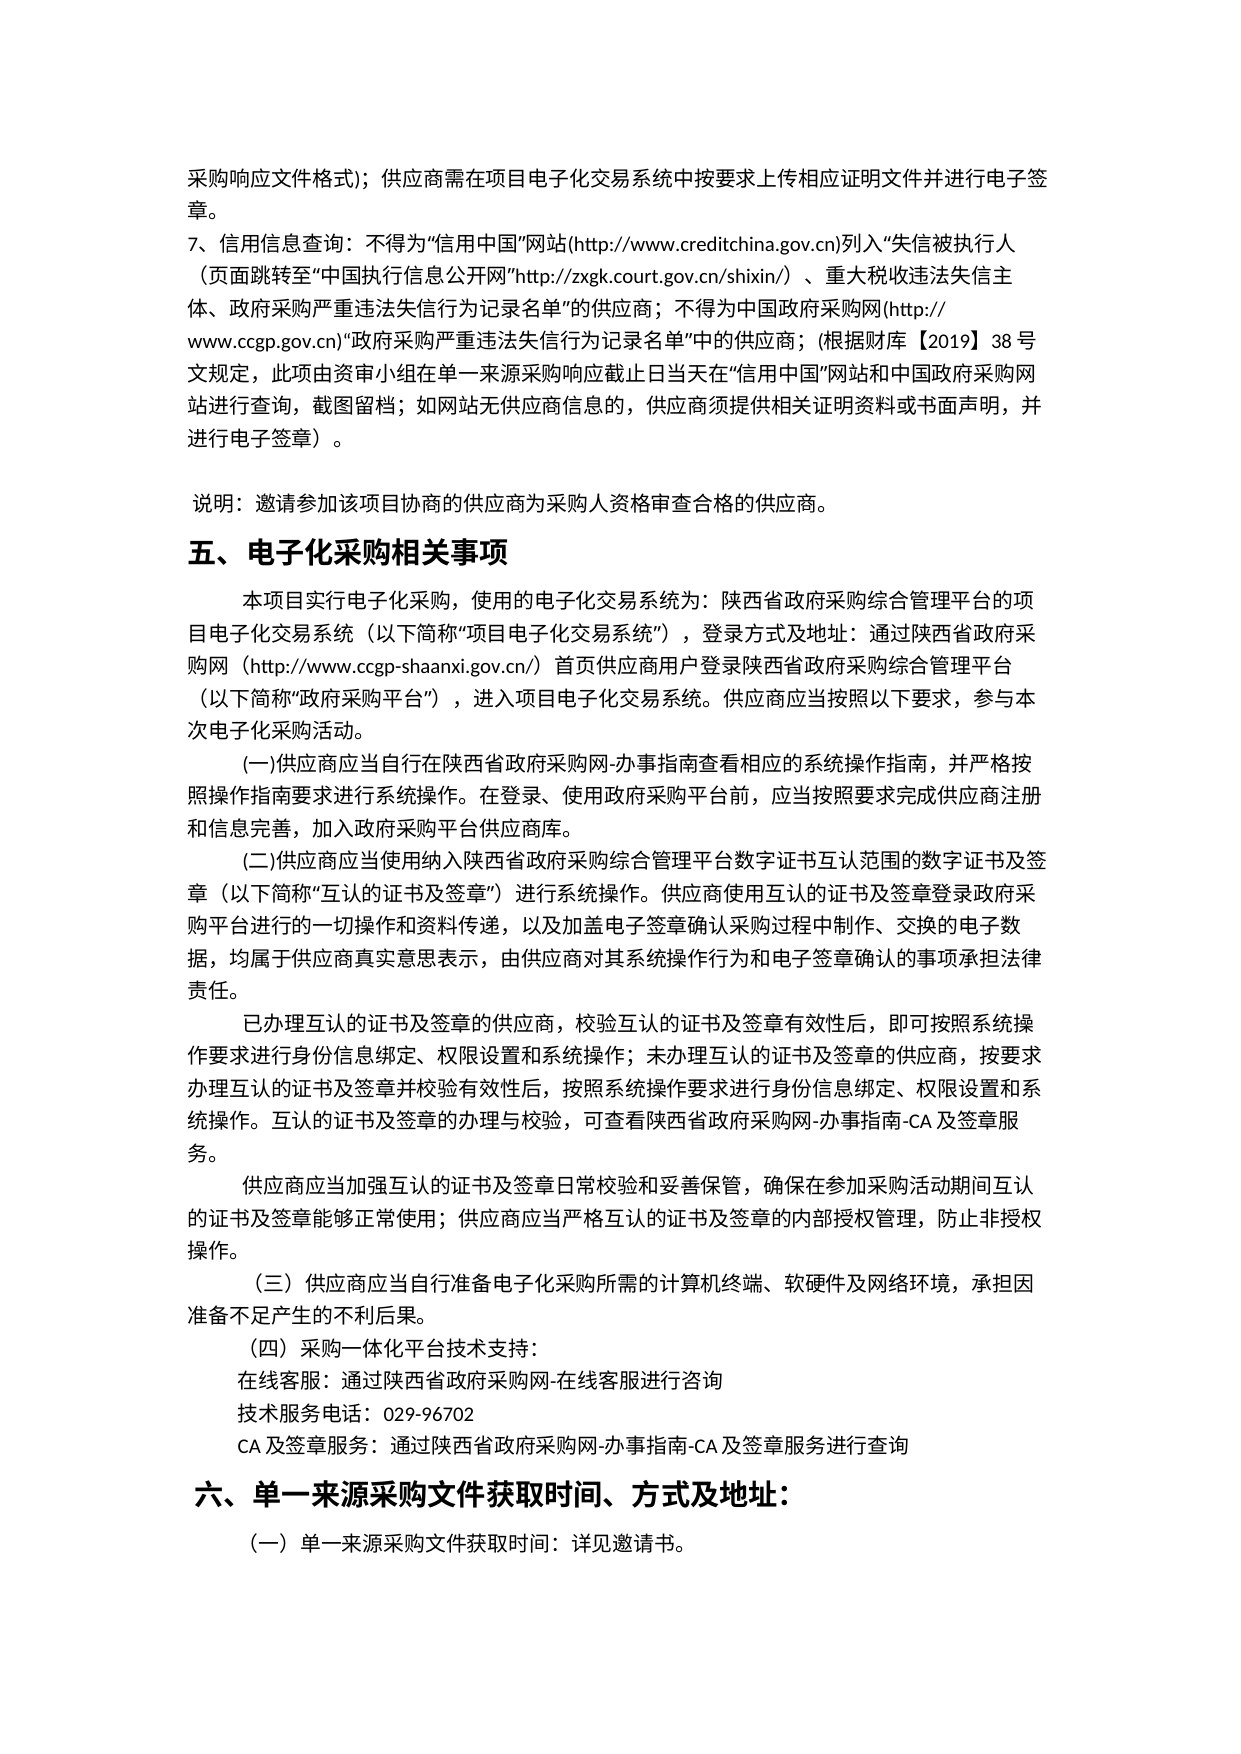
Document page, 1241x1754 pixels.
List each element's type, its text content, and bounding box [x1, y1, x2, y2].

text 六、单一来源采购文件获取时间、方式及地址： [187, 1462, 1053, 1527]
text 7、信用信息查询：不得为“信用中国”网站(http://www.creditchina.gov.cn)列入“失信被执行人（页面跳转至“中国执行信息公开网”http://zxgk.court.gov.cn/shixin/）、重大税收违法失信主体、政府采购严重违法失信行为记录名单”的供应商；不得为中国政府采购网(http://www.ccgp.gov.cn)“政府采购严重违法失信行为记录名单”中的供应商；(根据财库【2019】38号文规定，此项由资审小组在单一来源采购响应截止日当天在“信用中国”网站和中国政府采购网站进行查询，截图留档；如网站无供应商信息的，供应商须提供相关证明资料或书面声明，并进行电子签章）。 [187, 227, 1053, 454]
text （四）采购一体化平台技术支持： [187, 1332, 1053, 1364]
text 说明：邀请参加该项目协商的供应商为采购人资格审查合格的供应商。 [187, 454, 1053, 519]
text 五、电子化采购相关事项 [187, 519, 1053, 584]
text （一）单一来源采购文件获取时间：详见邀请书。 [187, 1527, 1053, 1559]
text 技术服务电话：029-96702 [187, 1397, 1053, 1429]
text (一)供应商应当自行在陕西省政府采购网-办事指南查看相应的系统操作指南，并严格按照操作指南要求进行系统操作。在登录、使用政府采购平台前，应当按照要求完成供应商注册和信息完善，加入政府采购平台供应商库。 [187, 747, 1053, 844]
text 本项目实行电子化采购，使用的电子化交易系统为：陕西省政府采购综合管理平台的项目电子化交易系统（以下简称“项目电子化交易系统”），登录方式及地址：通过陕西省政府采购网（http://www.ccgp-shaanxi.gov.cn/）首页供应商用户登录陕西省政府采购综合管理平台（以下简称“政府采购平台”），进入项目电子化交易系统。供应商应当按照以下要求，参与本次电子化采购活动。 [187, 584, 1053, 747]
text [187, 162, 1053, 227]
text （三）供应商应当自行准备电子化采购所需的计算机终端、软硬件及网络环境，承担因准备不足产生的不利后果。 [187, 1267, 1053, 1332]
text 供应商应当加强互认的证书及签章日常校验和妥善保管，确保在参加采购活动期间互认的证书及签章能够正常使用；供应商应当严格互认的证书及签章的内部授权管理，防止非授权操作。 [187, 1169, 1053, 1267]
text 在线客服：通过陕西省政府采购网-在线客服进行咨询 [187, 1364, 1053, 1397]
text 已办理互认的证书及签章的供应商，校验互认的证书及签章有效性后，即可按照系统操作要求进行身份信息绑定、权限设置和系统操作；未办理互认的证书及签章的供应商，按要求办理互认的证书及签章并校验有效性后，按照系统操作要求进行身份信息绑定、权限设置和系统操作。互认的证书及签章的办理与校验，可查看陕西省政府采购网-办事指南-CA及签章服务。 [187, 1007, 1053, 1169]
text (二)供应商应当使用纳入陕西省政府采购综合管理平台数字证书互认范围的数字证书及签章（以下简称“互认的证书及签章”）进行系统操作。供应商使用互认的证书及签章登录政府采购平台进行的一切操作和资料传递，以及加盖电子签章确认采购过程中制作、交换的电子数据，均属于供应商真实意思表示，由供应商对其系统操作行为和电子签章确认的事项承担法律责任。 [187, 844, 1053, 1007]
text CA及签章服务：通过陕西省政府采购网-办事指南-CA及签章服务进行查询 [187, 1429, 1053, 1462]
